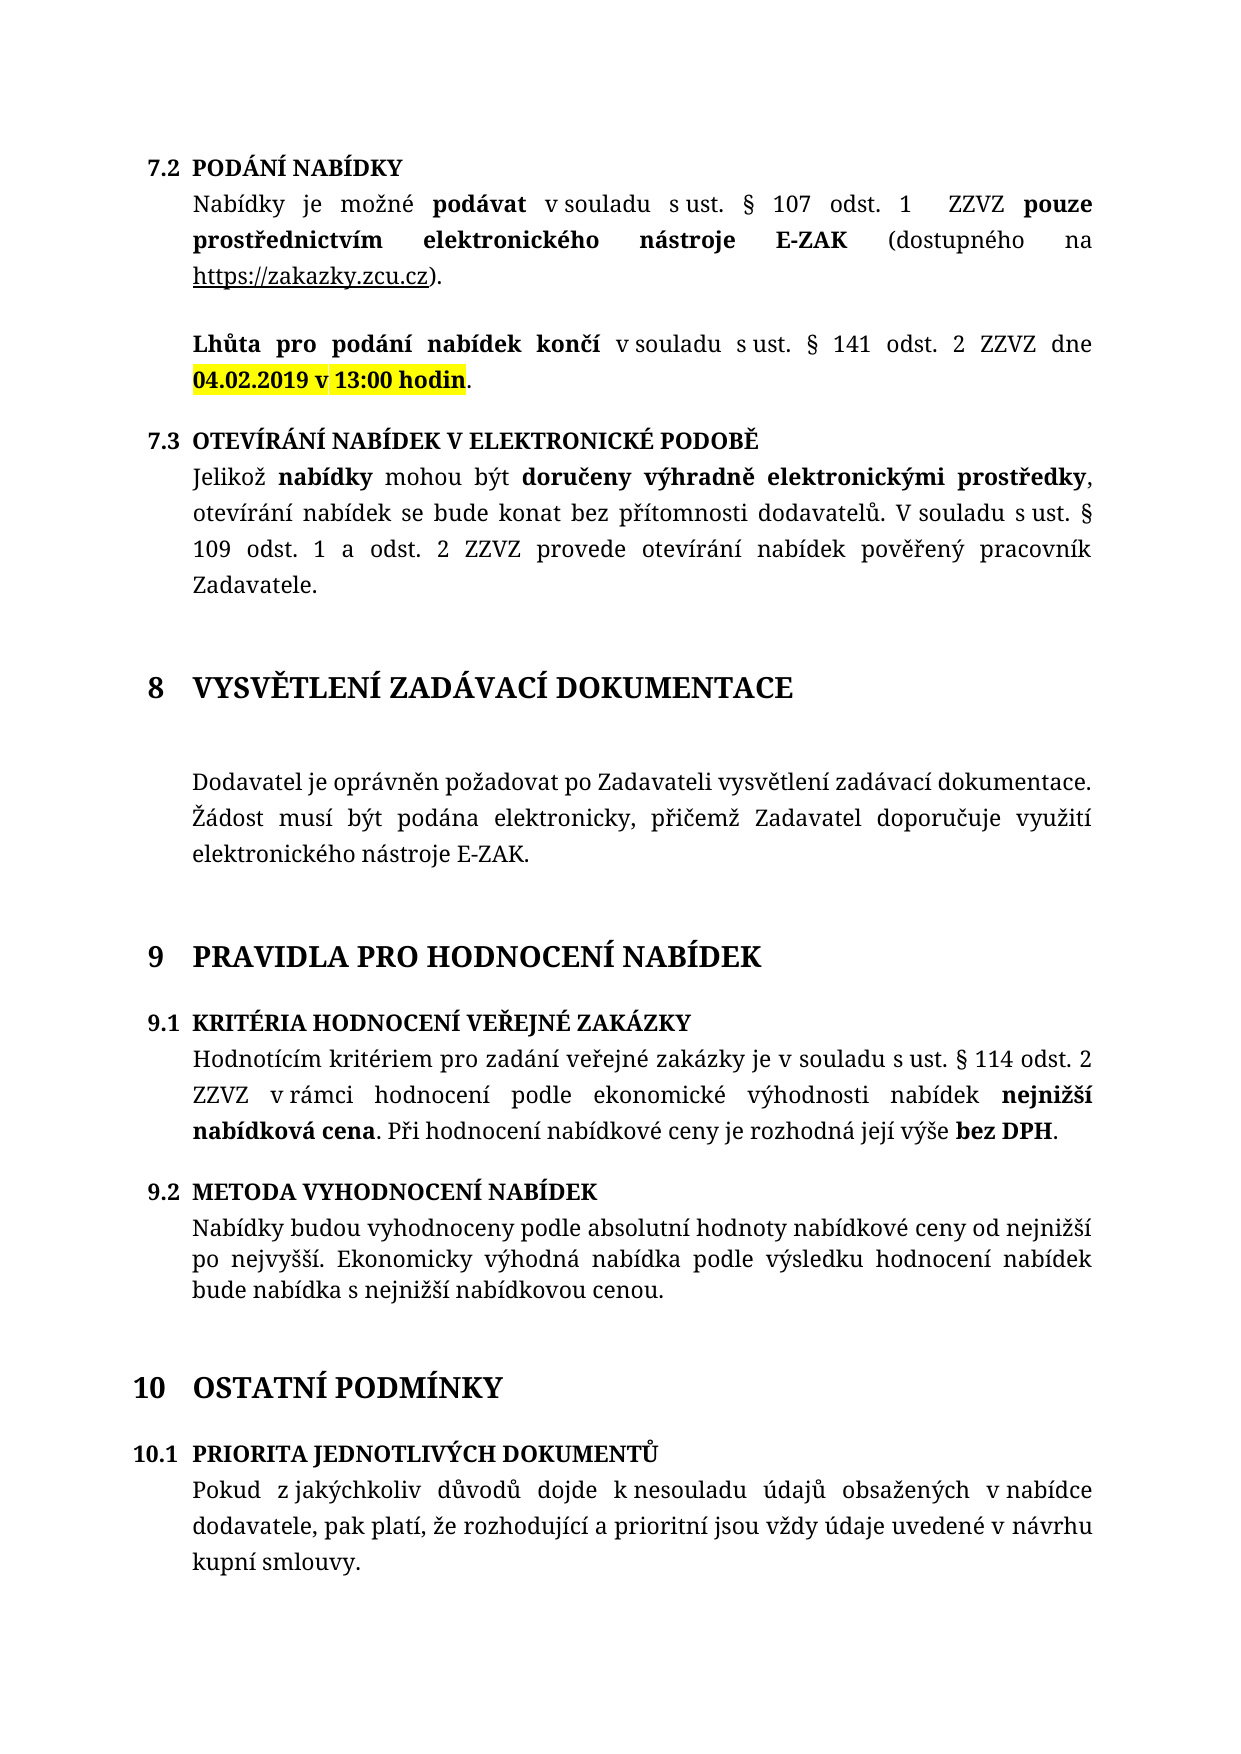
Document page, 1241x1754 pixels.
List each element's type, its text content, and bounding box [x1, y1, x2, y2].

subtitle KRITÉRIA HODNOCENÍ VEŘEJNÉ ZAKÁZKY [147, 1007, 1093, 1038]
subtitle PRIORITA JEDNOTLIVÝCH DOKUMENTŮ [133, 1438, 1093, 1470]
subtitle OTEVÍRÁNÍ NABÍDEK V ELEKTRONICKÉ PODOBĚ [148, 425, 1093, 456]
text Nabídky budou vyhodnoceny podle absolutní hodnoty nabídkové ceny od nejnižší po nejvyšší. Ekonomicky výhodná nabídka podle výsledku hodnocení nabídek bude nabídka s nejnižší nabídkovou cenou. [192, 1212, 1093, 1305]
subtitle PRAVIDLA PRO HODNOCENÍ NABÍDEK [148, 936, 1093, 976]
subtitle OSTATNÍ PODMÍNKY [133, 1368, 1093, 1407]
text Pokud z jakýchkoliv důvodů dojde k nesouladu údajů obsažených v nabídce dodavatele, pak platí, že rozhodující a prioritní jsou vždy údaje uvedené v návrhu kupní smlouvy. [192, 1474, 1093, 1577]
subtitle METODA VYHODNOCENÍ NABÍDEK [147, 1176, 1093, 1207]
text Hodnotícím kritériem pro zadání veřejné zakázky je v souladu s ust. § 114 odst. 2 ZZVZ v rámci hodnocení podle ekonomické výhodnosti nabídek nejnižší nabídková cena. Při hodnocení nabídkové ceny je rozhodná její výše bez DPH. [193, 1043, 1093, 1146]
text Lhůta pro podání nabídek končí v souladu s ust. § 141 odst. 2 ZZVZ dne 04.02.2019 v 13:00 hodin. [193, 328, 1093, 395]
text Dodavatel je oprávněn požadovat po Zadavateli vysvětlení zadávací dokumentace. Žádost musí být podána elektronicky, přičemž Zadavatel doporučuje využití elektronického nástroje E-ZAK. [192, 766, 1093, 869]
subtitle PODÁNÍ NABÍDKY [147, 152, 1093, 183]
subtitle VYSVĚTLENÍ ZADÁVACÍ DOKUMENTACE [148, 667, 1093, 707]
text Nabídky je možné podávat v souladu s ust. § 107 odst. 1 ZZVZ pouze prostřednictvím elektronického nástroje E-ZAK (dostupného na https://zakazky.zcu.cz). [193, 188, 1093, 291]
text Jelikož nabídky mohou být doručeny výhradně elektronickými prostředky, otevírání nabídek se bude konat bez přítomnosti dodavatelů. V souladu s ust. § 109 odst. 1 a odst. 2 ZZVZ provede otevírání nabídek pověřený pracovník Zadavatele. [193, 461, 1093, 600]
